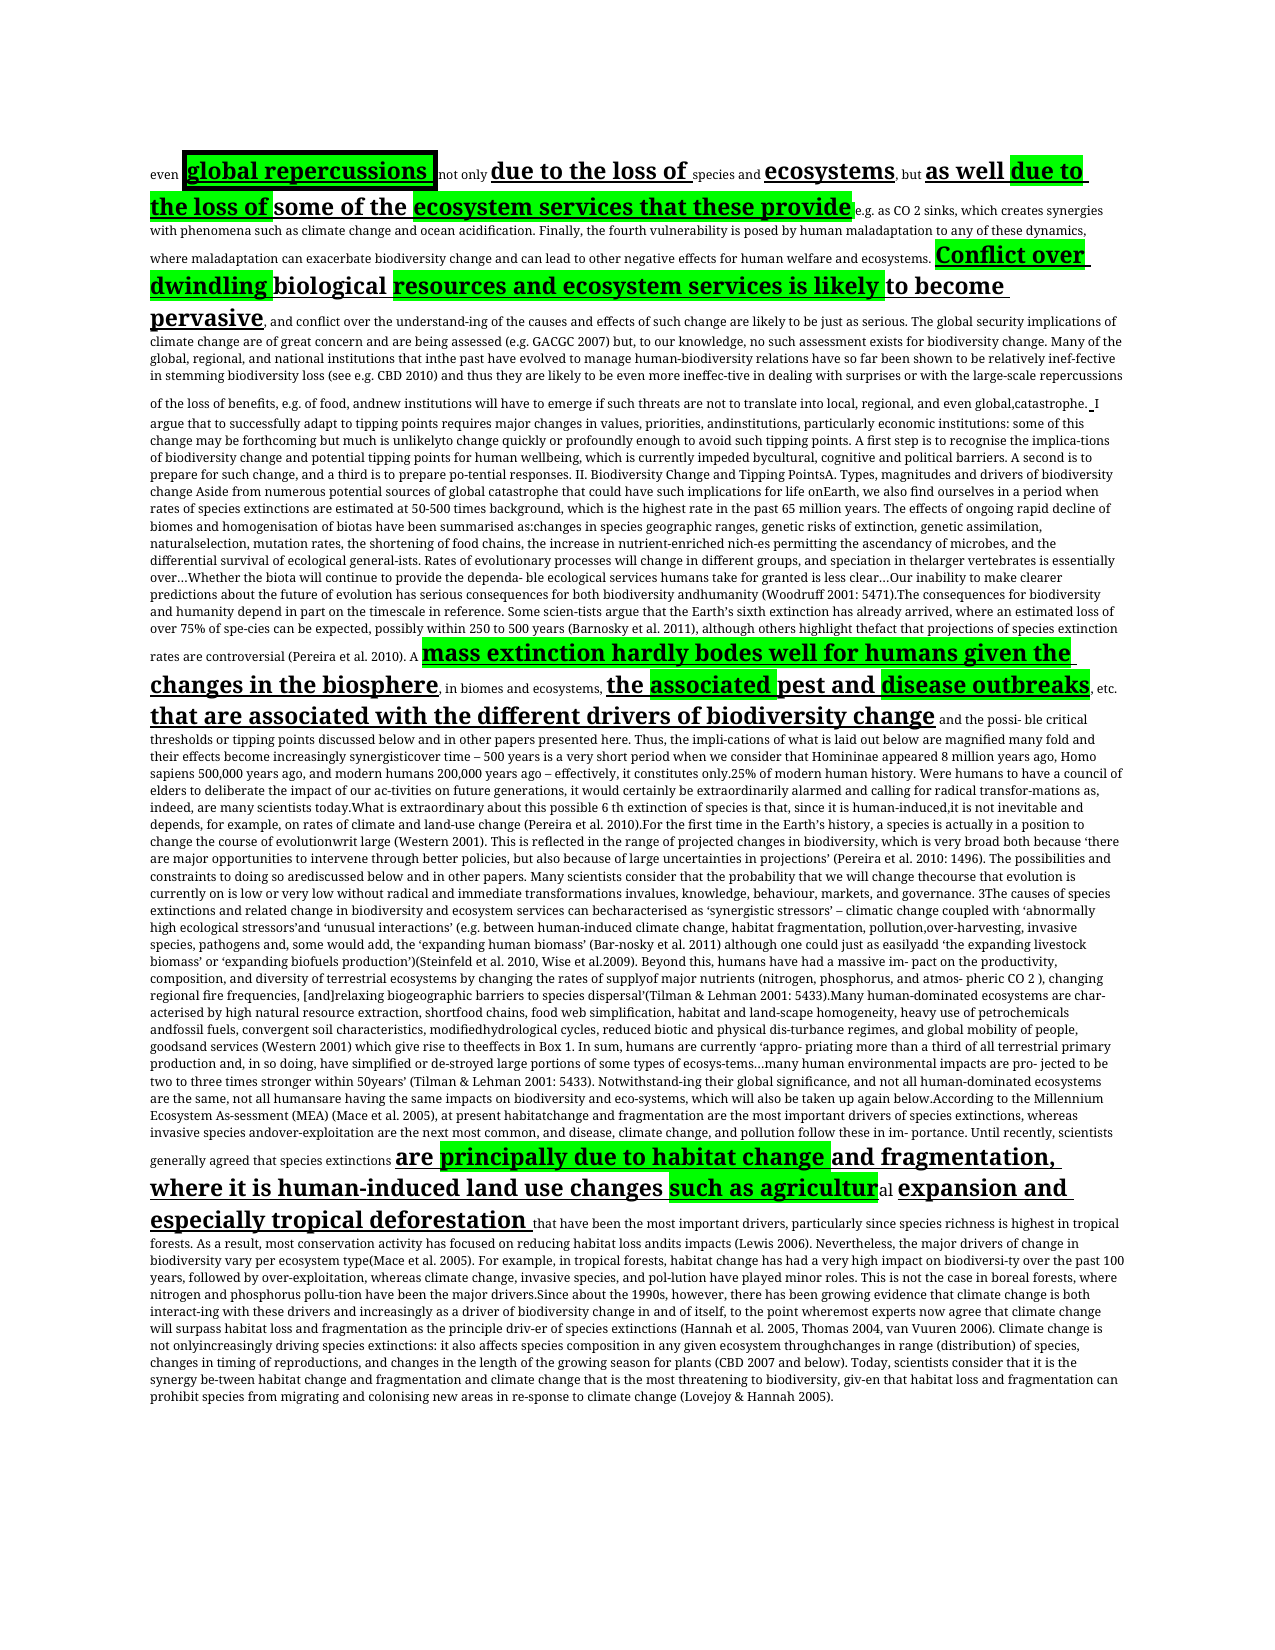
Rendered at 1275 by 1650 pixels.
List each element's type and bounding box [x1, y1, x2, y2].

text [150, 150, 1125, 1406]
